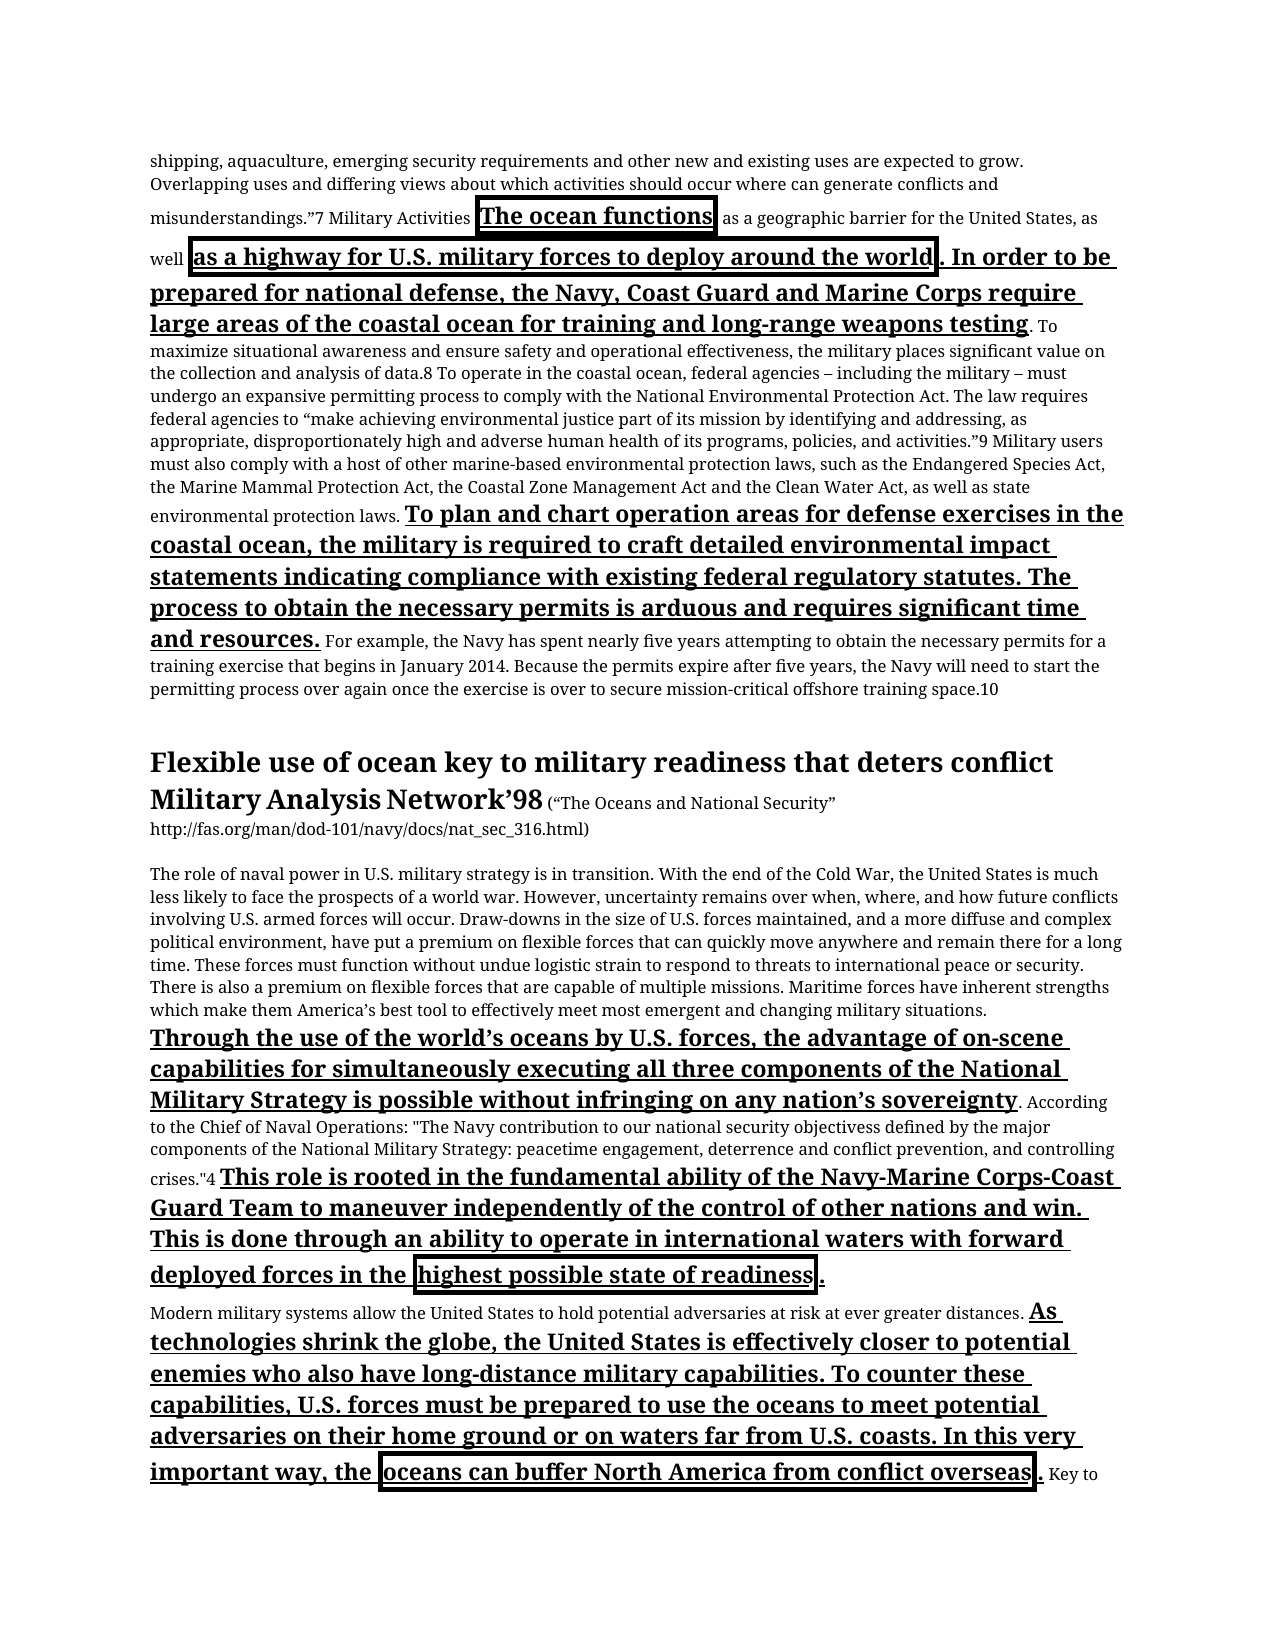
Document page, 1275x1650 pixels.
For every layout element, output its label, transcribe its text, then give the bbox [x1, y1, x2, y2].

subtitle Flexible use of ocean key to military readiness that deters conflict [150, 743, 1125, 780]
text Through the use of the world’s oceans by U.S. forces, the advantage of on-scene capabilities for simultaneously executing all three components of the National Military Strategy is possible without infringing on any nation’s sovereignty. According to the Chief of Naval Operations: "The Navy contribution to our national security objectivess defined by the major components of the National Military Strategy: peacetime engagement, deterrence and conflict prevention, and controlling crises."4 This role is rooted in the fundamental ability of the Navy-Marine Corps-Coast Guard Team to maneuver independently of the control of other nations and win. This is done through an ability to operate in international waters with forward deployed forces in the highest possible state of readiness. [150, 1021, 1125, 1295]
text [150, 1295, 1125, 1492]
text Military Analysis Network’98 (“The Oceans and National Security” http://fas.org/man/dod-101/navy/docs/nat_sec_316.html) [150, 780, 1125, 840]
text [150, 150, 1125, 700]
text The role of naval power in U.S. military strategy is in transition. With the end of the Cold War, the United States is much less likely to face the prospects of a world war. However, uncertainty remains over when, where, and how future conflicts involving U.S. armed forces will occur. Draw-downs in the size of U.S. forces maintained, and a more diffuse and complex political environment, have put a premium on flexible forces that can quickly move anywhere and remain there for a long time. These forces must function without undue logistic strain to respond to threats to international peace or security. There is also a premium on flexible forces that are capable of multiple missions. Maritime forces have inherent strengths which make them America’s best tool to effectively meet most emergent and changing military situations. [150, 862, 1125, 1021]
